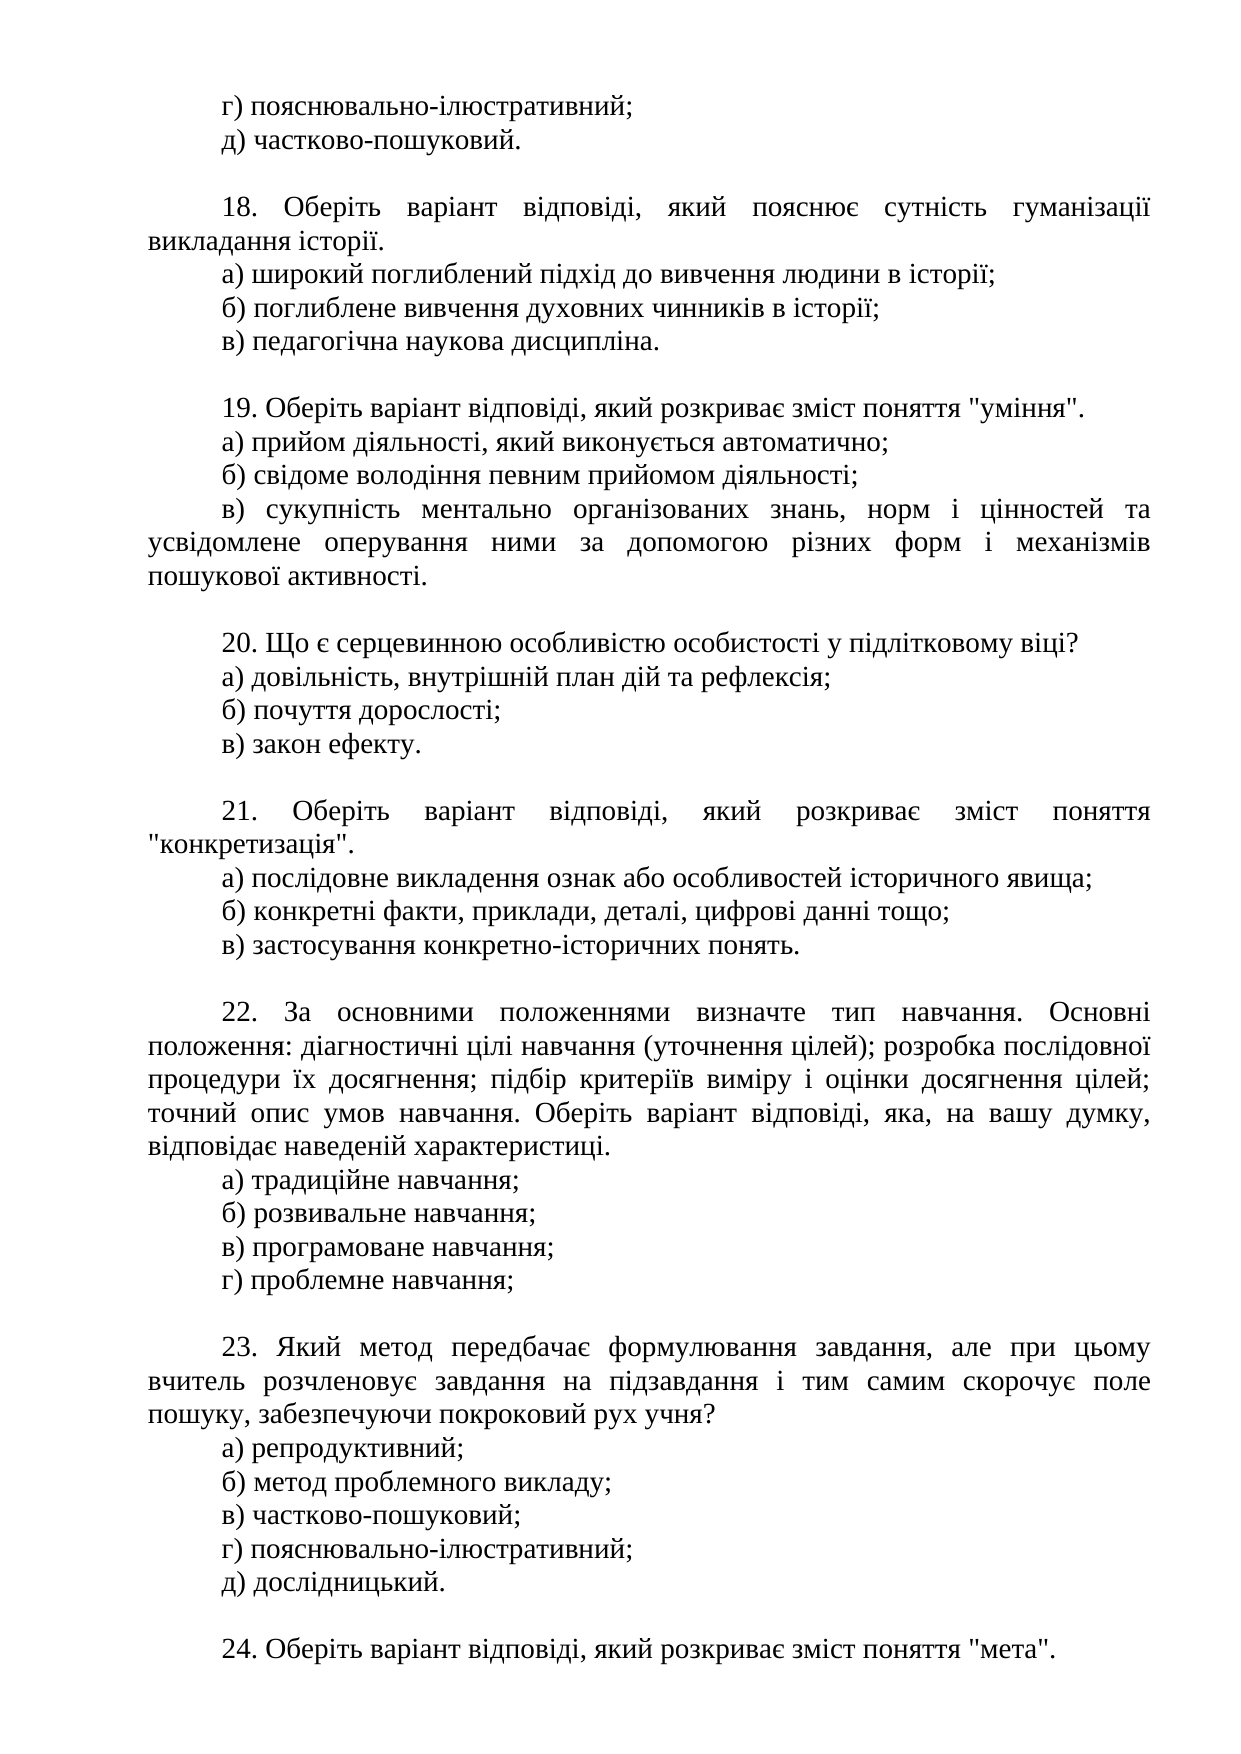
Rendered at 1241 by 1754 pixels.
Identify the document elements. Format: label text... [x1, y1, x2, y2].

text в) частково-пошуковий; [148, 1497, 1152, 1531]
text в) закон ефекту. [148, 726, 1152, 759]
text г) пояснювально-ілюстративний; [148, 88, 1152, 122]
text 23. Який метод передбачає формулювання завдання, але при цьому вчитель розчленовує завдання на підзавдання і тим самим скорочує поле пошуку, забезпечуючи покроковий рух учня? [148, 1329, 1152, 1430]
text б) конкретні факти, приклади, деталі, цифрові данні тощо; [148, 893, 1152, 927]
text б) поглиблене вивчення духовних чинників в історії; [148, 290, 1152, 323]
text б) розвивальне навчання; [148, 1195, 1152, 1229]
text в) програмоване навчання; [148, 1229, 1152, 1262]
text 22. За основними положеннями визначте тип навчання. Основні положення: діагностичні цілі навчання (уточнення цілей); розробка послідовної процедури їх досягнення; підбір критеріїв виміру і оцінки досягнення цілей; точний опис умов навчання. Оберіть варіант відповіді, яка, на вашу думку, відповідає наведеній характеристиці. [148, 994, 1152, 1162]
text д) частково-пошуковий. [148, 122, 1152, 156]
text а) традиційне навчання; [148, 1162, 1152, 1195]
text б) почуття дорослості; [148, 692, 1152, 726]
text д) дослідницький. [148, 1564, 1152, 1598]
text г) проблемне навчання; [148, 1262, 1152, 1296]
text 20. Що є серцевинною особливістю особистості у підлітковому віці? [148, 625, 1152, 659]
text в) сукупність ментально організованих знань, норм і цінностей та усвідомлене оперування ними за допомогою різних форм і механізмів пошукової активності. [148, 491, 1152, 592]
text в) застосування конкретно-історичних понять. [148, 927, 1152, 961]
text 18. Оберіть варіант відповіді, який пояснює сутність гуманізації викладання історії. [148, 189, 1152, 256]
text а) репродуктивний; [148, 1430, 1152, 1464]
text а) послідовне викладення ознак або особливостей історичного явища; [148, 860, 1152, 893]
text в) педагогічна наукова дисципліна. [148, 323, 1152, 357]
text б) метод проблемного викладу; [148, 1464, 1152, 1497]
text г) пояснювально-ілюстративний; [148, 1531, 1152, 1564]
text а) широкий поглиблений підхід до вивчення людини в історії; [148, 256, 1152, 290]
text б) свідоме володіння певним прийомом діяльності; [148, 457, 1152, 491]
text 19. Оберіть варіант відповіді, який розкриває зміст поняття "уміння". [148, 390, 1152, 424]
text 24. Оберіть варіант відповіді, який розкриває зміст поняття "мета". [148, 1631, 1152, 1665]
text 21. Оберіть варіант відповіді, який розкриває зміст поняття "конкретизація". [148, 793, 1152, 860]
text а) довільність, внутрішній план дій та рефлексія; [148, 659, 1152, 692]
text а) прийом діяльності, який виконується автоматично; [148, 424, 1152, 457]
